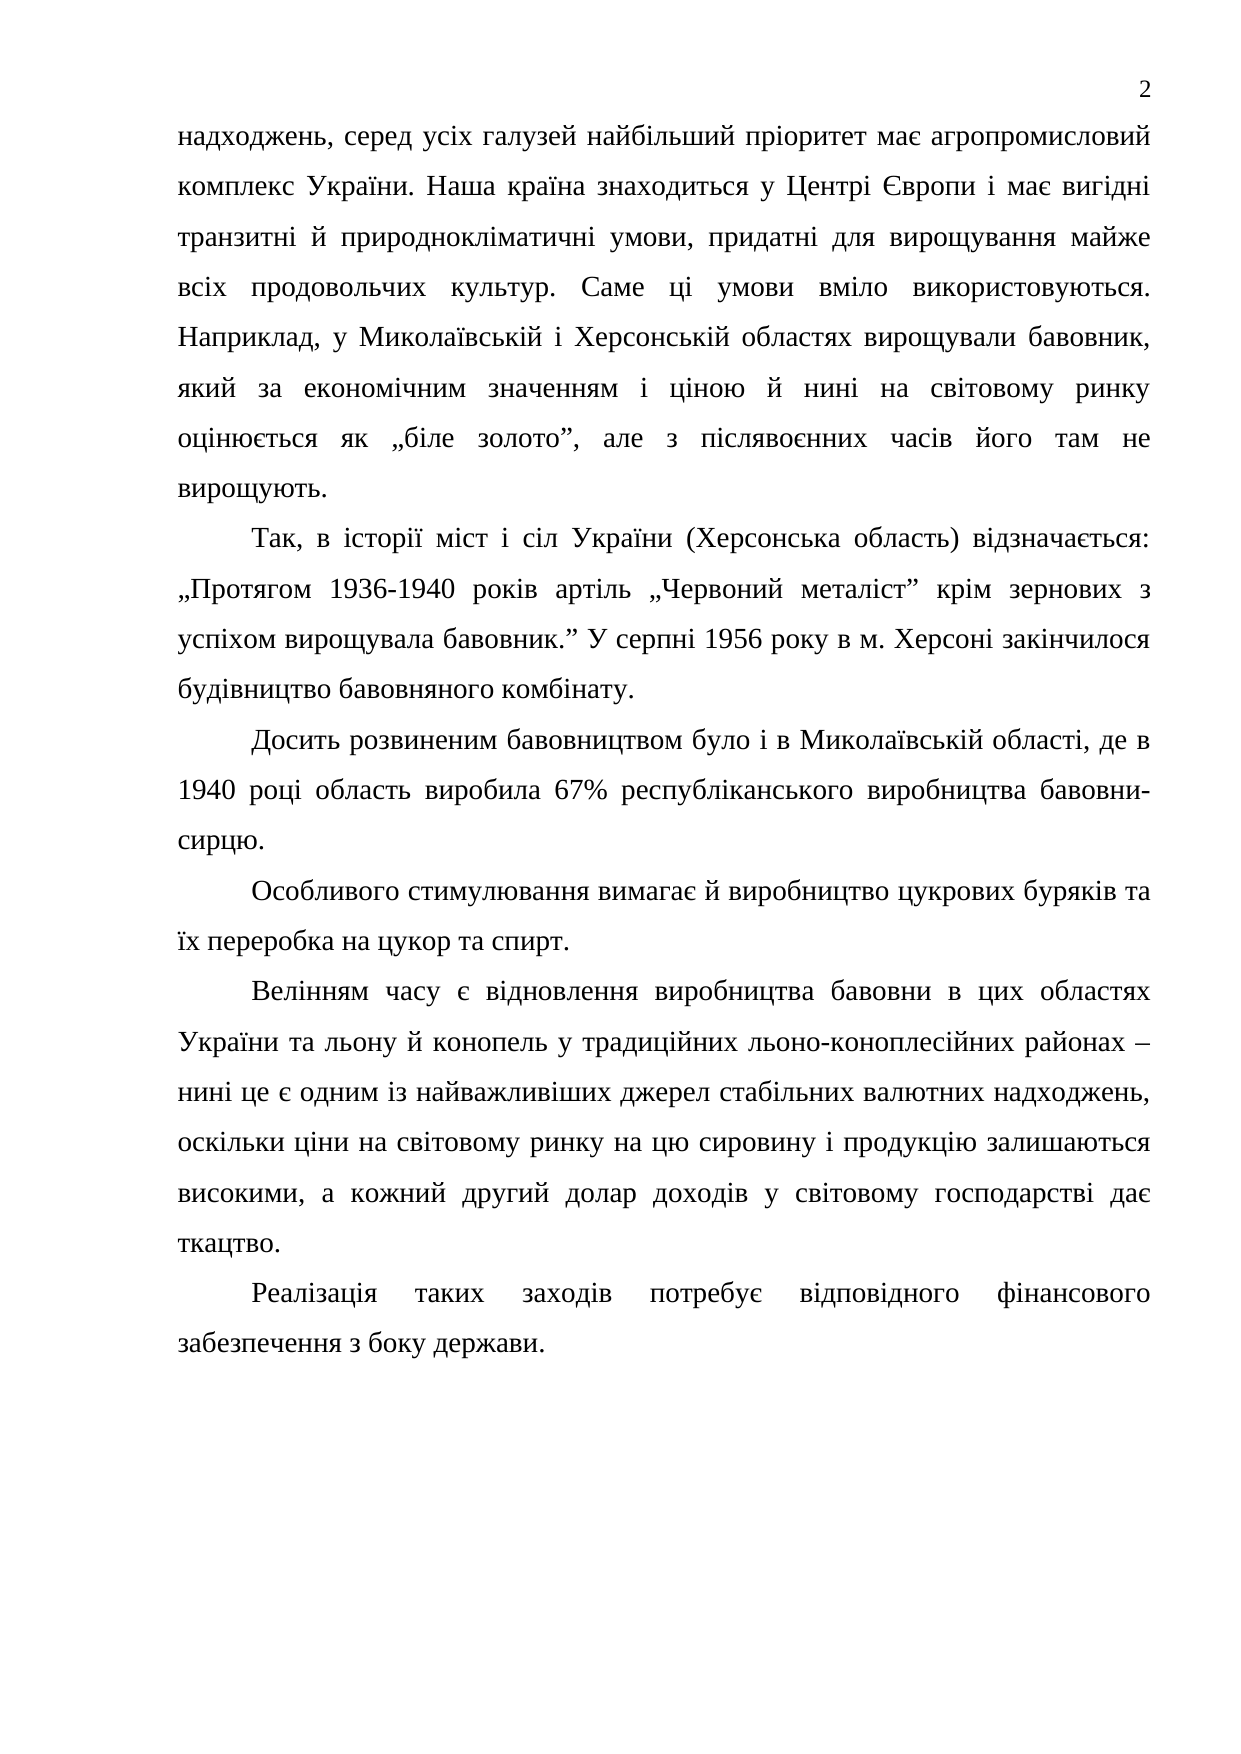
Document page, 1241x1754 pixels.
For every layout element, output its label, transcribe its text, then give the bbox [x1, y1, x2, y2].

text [177, 118, 1152, 504]
text Особливого стимулювання вимагає й виробництво цукрових буряків та їх переробка на цукор та спирт. [177, 873, 1152, 957]
text Досить розвиненим бавовництвом було і в Миколаївській області, де в 1940 році область виробила 67% республіканського виробництва бавовни-сирцю. [177, 722, 1152, 856]
text Велінням часу є відновлення виробництва бавовни в цих областях України та льону й конопель у традиційних льоно-коноплесійних районах – нині це є одним із найважливіших джерел стабільних валютних надходжень, оскільки ціни на світовому ринку на цю сировину і продукцію залишаються високими, а кожний другий долар доходів у світовому господарстві дає ткацтво. [177, 973, 1152, 1258]
text Реалізація таких заходів потребує відповідного фінансового забезпечення з боку держави. [177, 1275, 1152, 1359]
text Так, в історії міст і сіл України (Херсонська область) відзначається: „Протягом 1936-1940 років артіль „Червоний металіст” крім зернових з успіхом вирощувала бавовник.” У серпні 1956 року в м. Херсоні закінчилося будівництво бавовняного комбінату. [177, 521, 1152, 705]
